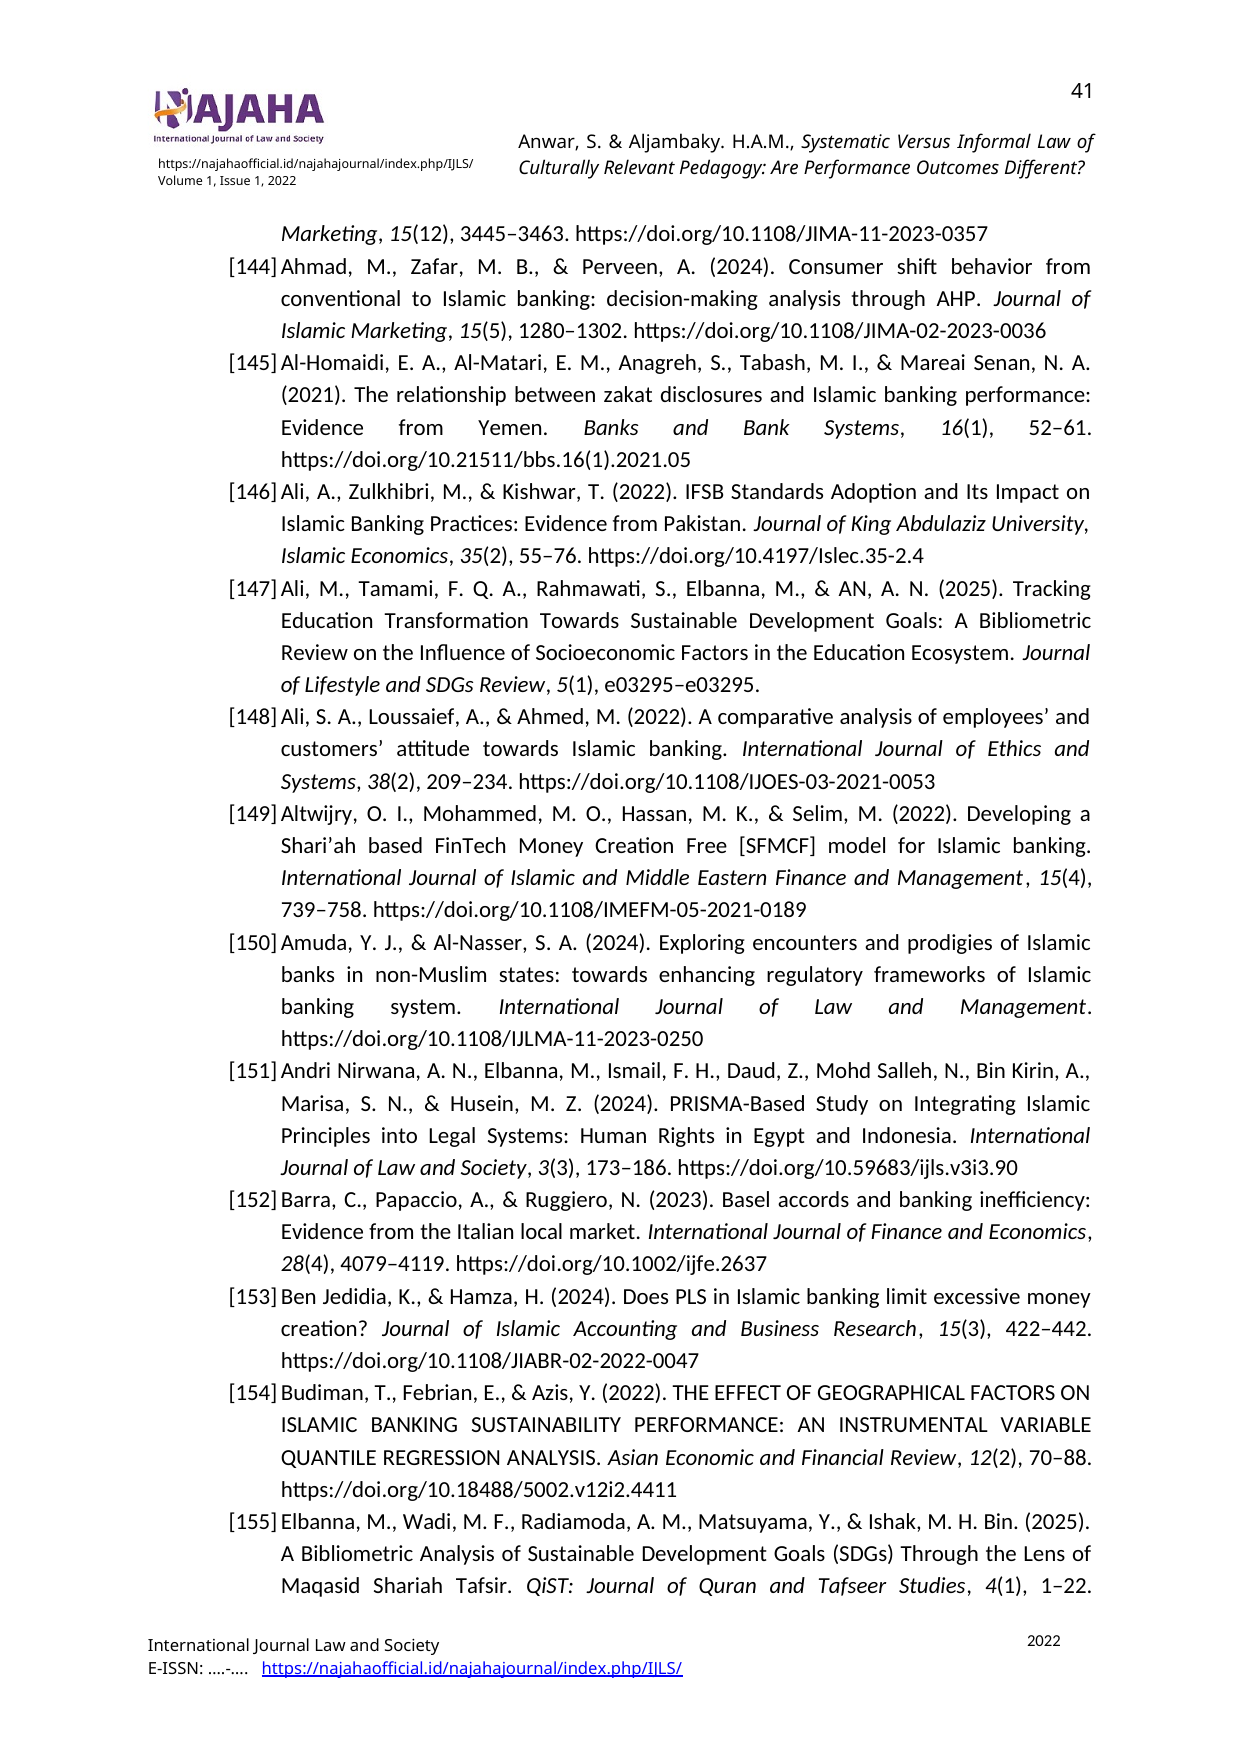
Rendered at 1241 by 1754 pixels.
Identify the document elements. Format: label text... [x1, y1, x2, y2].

list Barra, C., Papaccio, A., & Ruggiero, N. (2023). Basel accords and banking inefficiency: Evidence from the Italian local market. International Journal of Finance and Economics, 28(4), 4079–4119. https://doi.org/10.1002/ijfe.2637 [228, 1185, 1092, 1278]
list Ahmad, M., Zafar, M. B., & Perveen, A. (2024). Consumer shift behavior from conventional to Islamic banking: decision-making analysis through AHP. Journal of Islamic Marketing, 15(5), 1280–1302. https://doi.org/10.1108/JIMA-02-2023-0036 [228, 252, 1092, 344]
list Budiman, T., Febrian, E., & Azis, Y. (2022). THE EFFECT OF GEOGRAPHICAL FACTORS ON ISLAMIC BANKING SUSTAINABILITY PERFORMANCE: AN INSTRUMENTAL VARIABLE QUANTILE REGRESSION ANALYSIS. Asian Economic and Financial Review, 12(2), 70–88. https://doi.org/10.18488/5002.v12i2.4411 [228, 1378, 1092, 1503]
list Andri Nirwana, A. N., Elbanna, M., Ismail, F. H., Daud, Z., Mohd Salleh, N., Bin Kirin, A., Marisa, S. N., & Husein, M. Z. (2024). PRISMA-Based Study on Integrating Islamic Principles into Legal Systems: Human Rights in Egypt and Indonesia. International Journal of Law and Society, 3(3), 173–186. https://doi.org/10.59683/ijls.v3i3.90 [228, 1056, 1092, 1181]
list Ali, S. A., Loussaief, A., & Ahmed, M. (2022). A comparative analysis of employees’ and customers’ attitude towards Islamic banking. International Journal of Ethics and Systems, 38(2), 209–234. https://doi.org/10.1108/IJOES-03-2021-0053 [228, 702, 1092, 795]
list Ali, M., Tamami, F. Q. A., Rahmawati, S., Elbanna, M., & AN, A. N. (2025). Tracking Education Transformation Towards Sustainable Development Goals: A Bibliometric Review on the Influence of Socioeconomic Factors in the Education Ecosystem. Journal of Lifestyle and SDGs Review, 5(1), e03295–e03295. [228, 574, 1092, 698]
list Altwijry, O. I., Mohammed, M. O., Hassan, M. K., & Selim, M. (2022). Developing a Shari’ah based FinTech Money Creation Free [SFMCF] model for Islamic banking. International Journal of Islamic and Middle Eastern Finance and Management, 15(4), 739–758. https://doi.org/10.1108/IMEFM-05-2021-0189 [228, 799, 1092, 923]
list Ali, A., Zulkhibri, M., & Kishwar, T. (2022). IFSB Standards Adoption and Its Impact on Islamic Banking Practices: Evidence from Pakistan. Journal of King Abdulaziz University, Islamic Economics, 35(2), 55–76. https://doi.org/10.4197/Islec.35-2.4 [228, 477, 1092, 569]
list Ben Jedidia, K., & Hamza, H. (2024). Does PLS in Islamic banking limit excessive money creation? Journal of Islamic Accounting and Business Research, 15(3), 422–442. https://doi.org/10.1108/JIABR-02-2022-0047 [228, 1282, 1092, 1374]
list Al-Homaidi, E. A., Al-Matari, E. M., Anagreh, S., Tabash, M. I., & Mareai Senan, N. A. (2021). The relationship between zakat disclosures and Islamic banking performance: Evidence from Yemen. Banks and Bank Systems, 16(1), 52–61. https://doi.org/10.21511/bbs.16(1).2021.05 [228, 348, 1092, 473]
list Amuda, Y. J., & Al-Nasser, S. A. (2024). Exploring encounters and prodigies of Islamic banks in non-Muslim states: towards enhancing regulatory frameworks of Islamic banking system. International Journal of Law and Management. https://doi.org/10.1108/IJLMA-11-2023-0250 [228, 928, 1092, 1052]
picture [147, 75, 328, 158]
